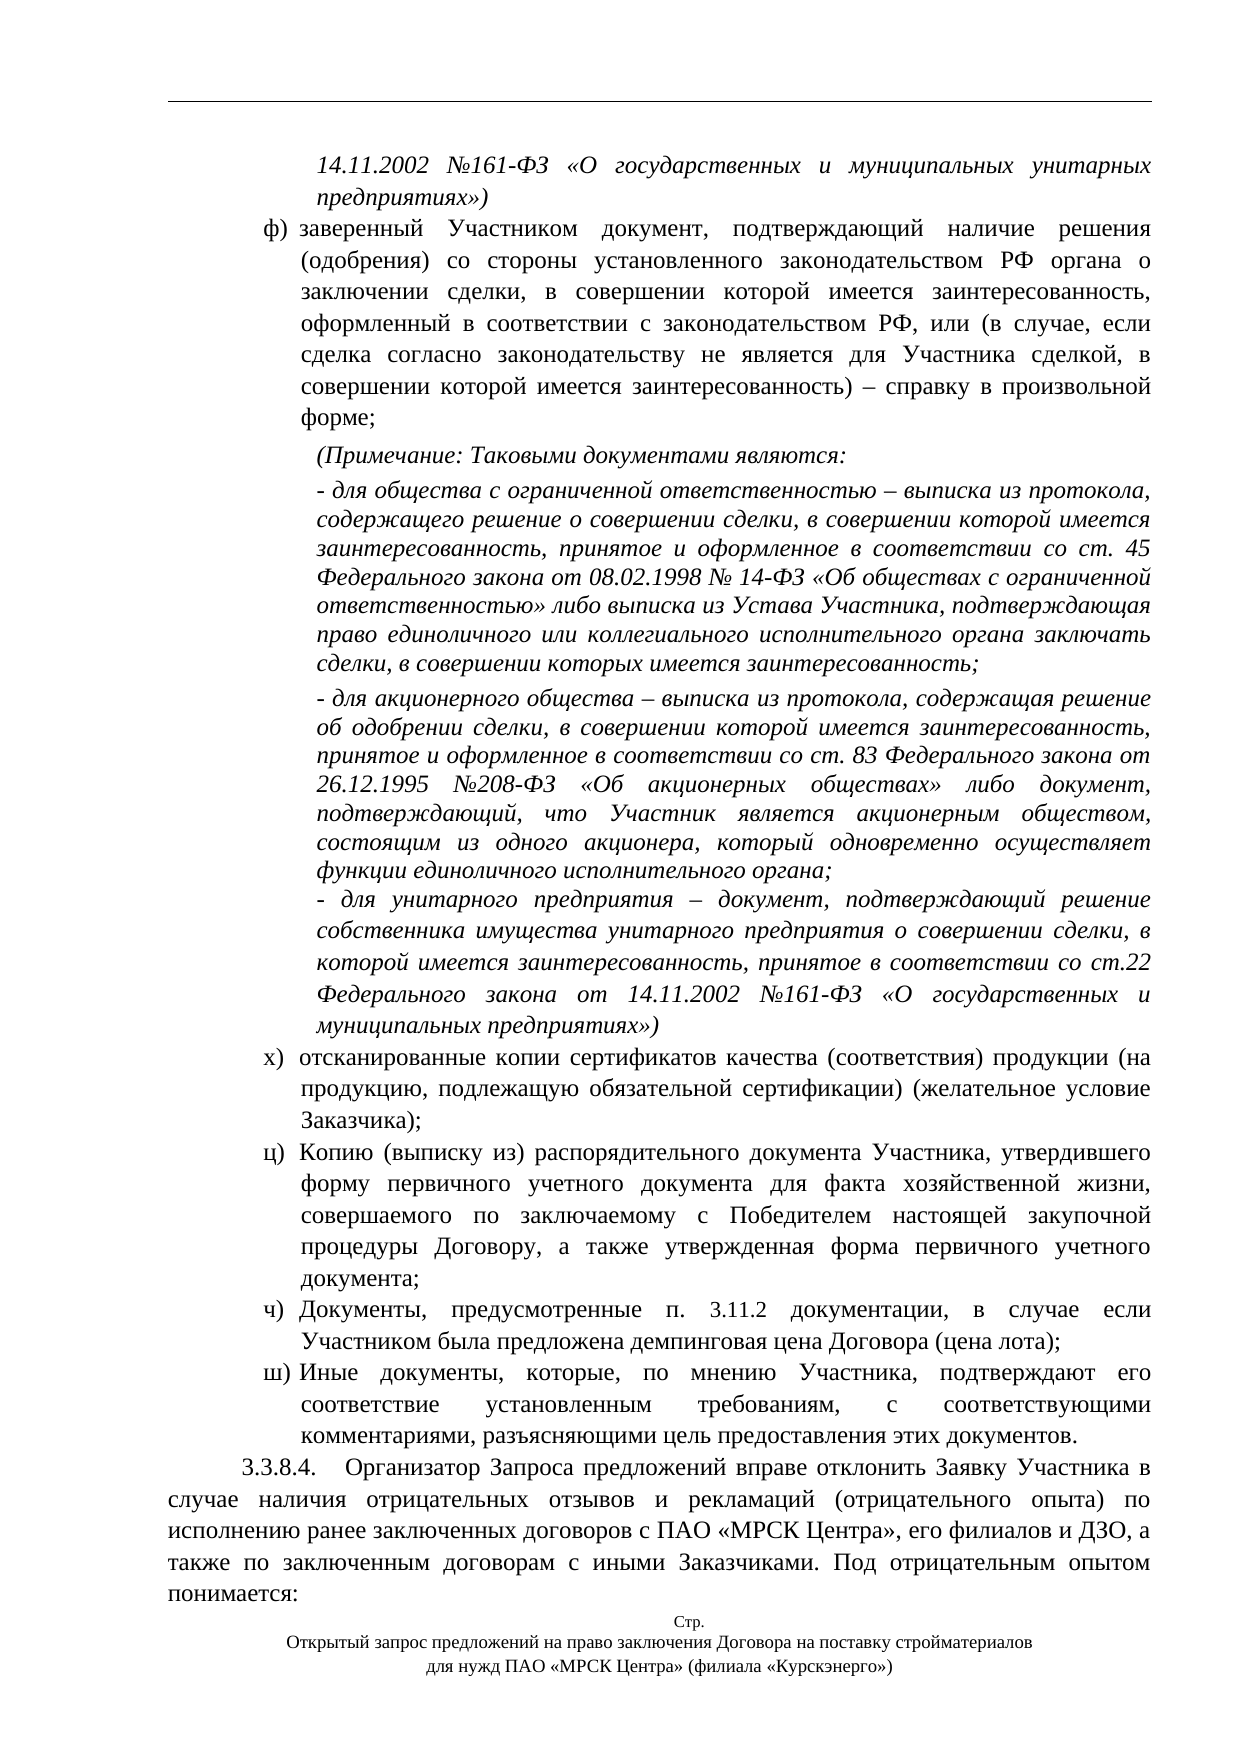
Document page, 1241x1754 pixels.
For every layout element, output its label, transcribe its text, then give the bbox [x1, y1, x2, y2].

list Иные документы, которые, по мнению Участника, подтверждают его соответствие установленным требованиям, с соответствующими комментариями, разъясняющими цель предоставления этих документов. [263, 1357, 1152, 1449]
list Документы, предусмотренные п. 3.11.2 документации, в случае если Участником была предложена демпинговая цена Договора (цена лота); [263, 1294, 1152, 1355]
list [316, 150, 1152, 210]
list - для унитарного предприятия – документ, подтверждающий решение собственника имущества унитарного предприятия о совершении сделки, в которой имеется заинтересованность, принятое в соответствии со ст.22 Федерального закона от 14.11.2002 №161-ФЗ «О государственных и муниципальных предприятиях») [316, 884, 1152, 1039]
list заверенный Участником документ, подтверждающий наличие решения (одобрения) со стороны установленного законодательством РФ органа о заключении сделки, в совершении которой имеется заинтересованность, оформленный в соответствии с законодательством РФ, или (в случае, если сделка согласно законодательству не является для Участника сделкой, в совершении которой имеется заинтересованность) – справку в произвольной форме; [263, 213, 1152, 431]
list отсканированные копии сертификатов качества (соответствия) продукции (на продукцию, подлежащую обязательной сертификации) (желательное условие Заказчика); [263, 1042, 1152, 1134]
list - для общества с ограниченной ответственностью – выписка из протокола, содержащего решение о совершении сделки, в совершении которой имеется заинтересованность, принятое и оформленное в соответствии со ст. 45 Федерального закона от 08.02.1998 № 14-ФЗ «Об обществах с ограниченной ответственностью» либо выписка из Устава Участника, подтверждающая право единоличного или коллегиального исполнительного органа заключать сделки, в совершении которых имеется заинтересованность; [316, 475, 1152, 677]
list Организатор Запроса предложений вправе отклонить Заявку Участника в случае наличия отрицательных отзывов и рекламаций (отрицательного опыта) по исполнению ранее заключенных договоров с ПАО «МРСК Центра», его филиалов и ДЗО, а также по заключенным договорам с иными Заказчиками. Под отрицательным опытом понимается: [168, 1452, 1152, 1607]
list - для акционерного общества – выписка из протокола, содержащая решение об одобрении сделки, в совершении которой имеется заинтересованность, принятое и оформленное в соответствии со ст. 83 Федерального закона от 26.12.1995 №208-ФЗ «Об акционерных обществах» либо документ, подтверждающий, что Участник является акционерным обществом, состоящим из одного акционера, который одновременно осуществляет функции единоличного исполнительного органа; [316, 683, 1152, 884]
list (Примечание: Таковыми документами являются: [316, 440, 1152, 469]
list Копию (выписку из) распорядительного документа Участника, утвердившего форму первичного учетного документа для факта хозяйственной жизни, совершаемого по заключаемому с Победителем настоящей закупочной процедуры Договору, а также утвержденная форма первичного учетного документа; [263, 1137, 1152, 1292]
